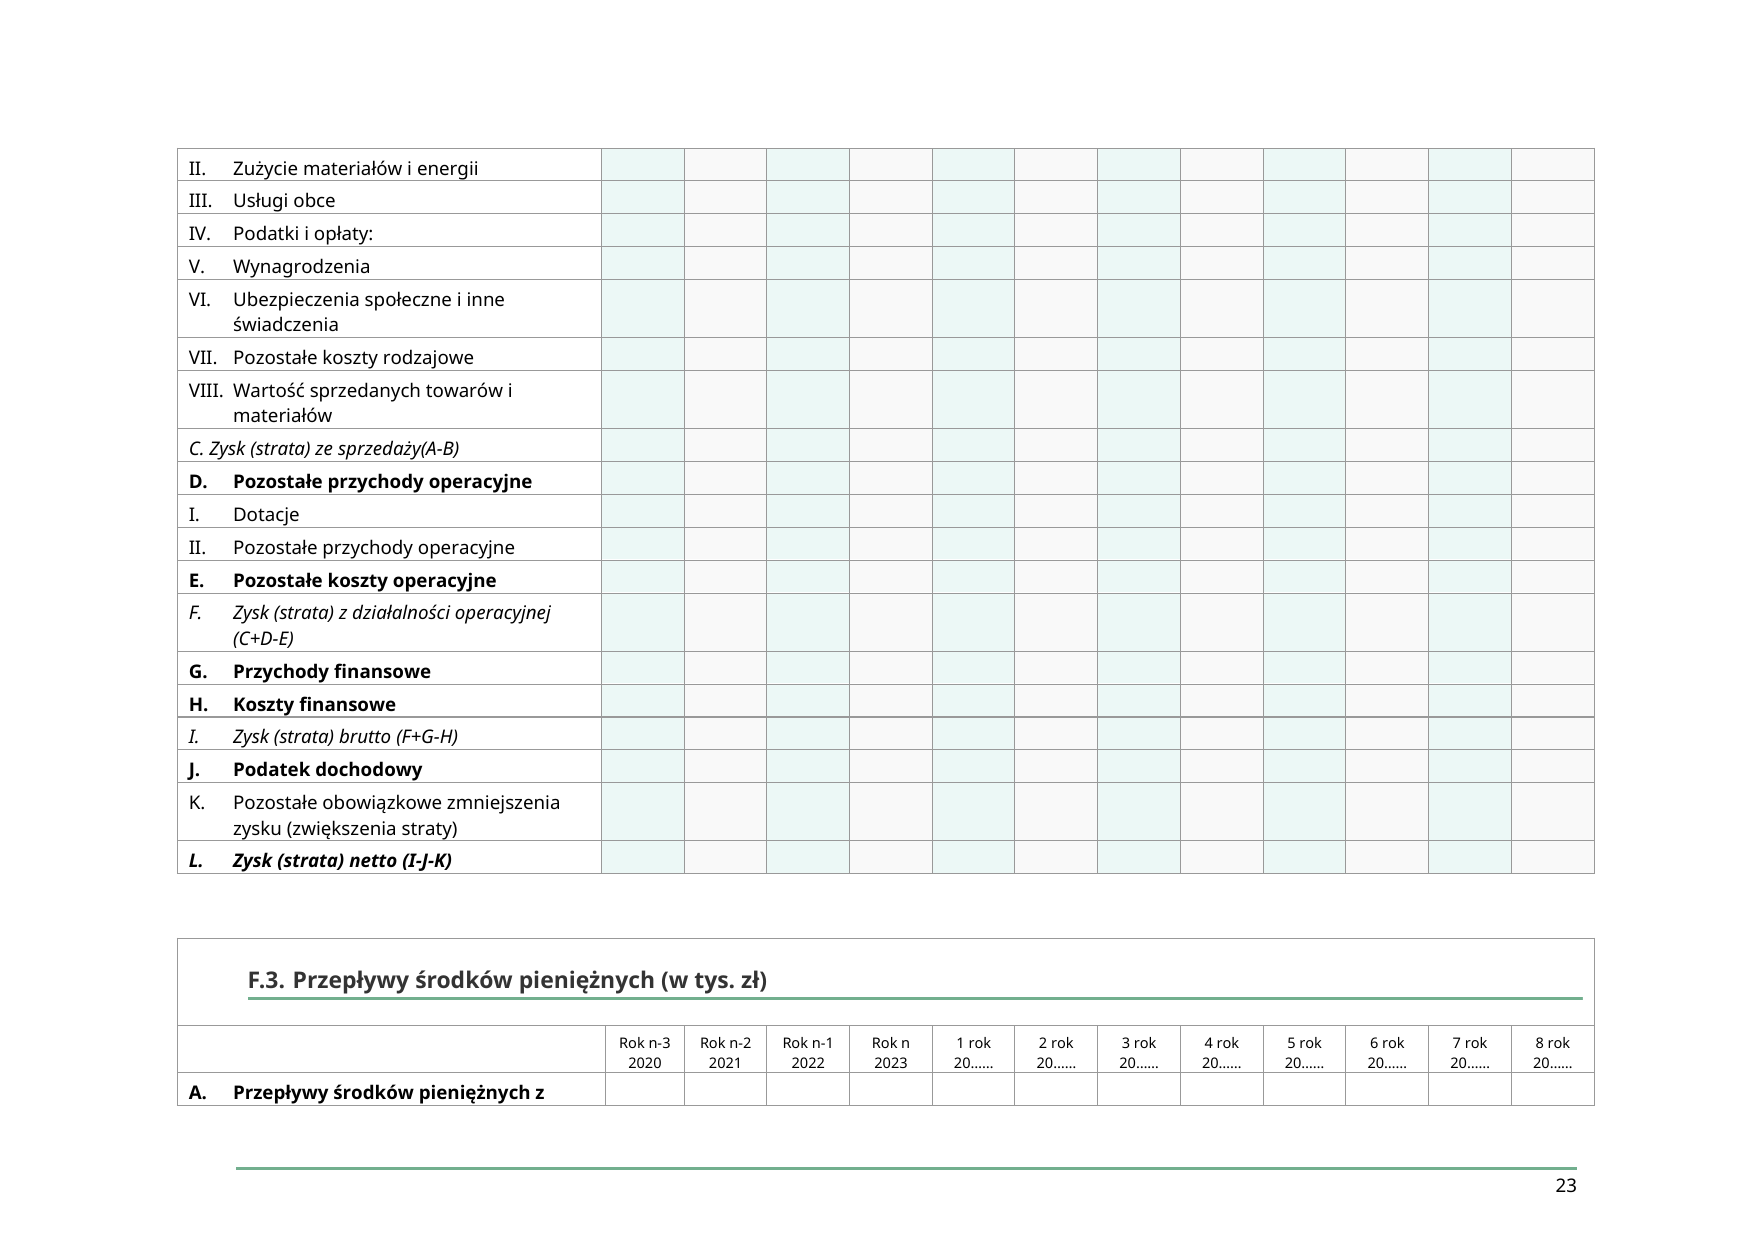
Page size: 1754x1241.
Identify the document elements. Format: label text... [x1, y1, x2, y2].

table_cell I. Zysk (strata) brutto (F+G-H) [178, 718, 601, 749]
table_cell [1015, 280, 1097, 337]
table_cell [602, 280, 684, 337]
table_cell [767, 181, 849, 213]
table_cell [1181, 149, 1263, 180]
table_cell 1 rok 20…… [933, 1026, 1014, 1072]
table_cell [933, 280, 1014, 337]
table_cell [1429, 652, 1511, 683]
table_cell [1512, 247, 1594, 279]
table_cell [850, 718, 932, 749]
table_cell [1015, 371, 1097, 428]
table_cell [1346, 685, 1428, 716]
table_cell [1264, 181, 1345, 213]
table_cell [1098, 338, 1180, 370]
table_cell [1181, 561, 1263, 592]
table_cell [1098, 495, 1180, 527]
table_cell [1181, 462, 1263, 494]
table_cell [850, 1073, 932, 1105]
table_cell [1346, 1073, 1428, 1105]
table_cell V. Wynagrodzenia [178, 247, 601, 279]
table_cell [933, 841, 1014, 873]
table_cell [685, 594, 766, 651]
table_cell [685, 247, 766, 279]
table_cell [850, 841, 932, 873]
table_cell [1346, 429, 1428, 461]
table_cell [685, 528, 766, 559]
table_cell [602, 528, 684, 559]
table_cell 3 rok 20…… [1098, 1026, 1180, 1072]
table_cell [1346, 783, 1428, 840]
table_cell [1015, 181, 1097, 213]
table_cell [1264, 652, 1345, 683]
table_cell [767, 429, 849, 461]
table_cell [933, 338, 1014, 370]
table_cell [933, 429, 1014, 461]
table_cell [685, 685, 766, 716]
table_cell [850, 214, 932, 246]
table_cell [1512, 371, 1594, 428]
table_cell G. Przychody finansowe [178, 652, 601, 683]
table_cell [1429, 214, 1511, 246]
table_cell [1098, 181, 1180, 213]
table_cell [602, 750, 684, 782]
table_cell [1181, 750, 1263, 782]
table_cell [1264, 528, 1345, 559]
table_cell VIII. Wartość sprzedanych towarów i materiałów [178, 371, 601, 428]
table_cell [1098, 594, 1180, 651]
table_cell [602, 841, 684, 873]
table_cell [1264, 685, 1345, 716]
table_cell [1015, 594, 1097, 651]
table_cell [1429, 750, 1511, 782]
table_cell [685, 561, 766, 592]
table_cell [767, 247, 849, 279]
table_cell [1512, 462, 1594, 494]
table_cell [1181, 841, 1263, 873]
table_cell [933, 495, 1014, 527]
table_cell [602, 685, 684, 716]
table_cell Rok n-2 2021 [685, 1026, 766, 1072]
table_cell [1098, 750, 1180, 782]
table_cell II. Pozostałe przychody operacyjne [178, 528, 601, 559]
table_cell E. Pozostałe koszty operacyjne [178, 561, 601, 592]
table_cell [1098, 652, 1180, 683]
table_cell [1181, 1073, 1263, 1105]
table_cell [1429, 462, 1511, 494]
table_cell [767, 561, 849, 592]
table_cell [1015, 1073, 1097, 1105]
table_cell [1512, 181, 1594, 213]
table_cell [1346, 528, 1428, 559]
table_cell [1098, 214, 1180, 246]
table_cell [1346, 462, 1428, 494]
table_cell [1264, 462, 1345, 494]
table_cell [1264, 718, 1345, 749]
table_cell [685, 462, 766, 494]
table_cell [602, 718, 684, 749]
table_cell [602, 495, 684, 527]
table_cell [685, 841, 766, 873]
table_cell [606, 1073, 684, 1105]
table_cell [1264, 841, 1345, 873]
table_cell [602, 561, 684, 592]
table_cell II. Zużycie materiałów i energii [178, 149, 601, 180]
table_cell [1264, 247, 1345, 279]
table_cell III. Usługi obce [178, 181, 601, 213]
table_cell [1015, 718, 1097, 749]
table_cell [1512, 652, 1594, 683]
table_cell F. Zysk (strata) z działalności operacyjnej (C+D-E) [178, 594, 601, 651]
table_cell [1346, 495, 1428, 527]
table_cell [1181, 783, 1263, 840]
table_cell [1346, 594, 1428, 651]
table_cell [933, 783, 1014, 840]
table_cell [1015, 652, 1097, 683]
table_cell [1264, 783, 1345, 840]
table_cell [602, 462, 684, 494]
table_cell [1346, 280, 1428, 337]
table_cell [767, 371, 849, 428]
table_cell [1429, 685, 1511, 716]
table_cell [933, 594, 1014, 651]
table_cell [1098, 685, 1180, 716]
table_cell [767, 652, 849, 683]
table_cell [1429, 528, 1511, 559]
table_cell [1429, 181, 1511, 213]
table_cell Rok n-1 2022 [767, 1026, 849, 1072]
table_cell [1346, 841, 1428, 873]
table_cell [1181, 338, 1263, 370]
table_cell [685, 495, 766, 527]
table_cell [933, 247, 1014, 279]
table_cell [602, 247, 684, 279]
table_cell L. Zysk (strata) netto (I-J-K) [178, 841, 601, 873]
table_cell [685, 783, 766, 840]
table_cell [1181, 594, 1263, 651]
table_cell [850, 495, 932, 527]
table_cell [1512, 750, 1594, 782]
table_cell [602, 371, 684, 428]
table_cell 2 rok 20…… [1015, 1026, 1097, 1072]
table_cell [1264, 429, 1345, 461]
table_cell [1512, 528, 1594, 559]
table_cell VII. Pozostałe koszty rodzajowe [178, 338, 601, 370]
table_cell [1181, 181, 1263, 213]
table_cell Rok n-3 2020 [606, 1026, 684, 1072]
table_cell [1429, 594, 1511, 651]
table_cell [1346, 718, 1428, 749]
table_cell [1264, 338, 1345, 370]
table_cell 8 rok 20…… [1512, 1026, 1594, 1072]
table_cell [1098, 561, 1180, 592]
table_cell [850, 783, 932, 840]
table_cell [602, 338, 684, 370]
table_cell [1098, 783, 1180, 840]
table_cell [1512, 495, 1594, 527]
table_cell [1098, 280, 1180, 337]
table_cell [767, 214, 849, 246]
table_cell [767, 338, 849, 370]
table_cell [685, 338, 766, 370]
table_cell [1512, 783, 1594, 840]
table_cell [1264, 280, 1345, 337]
table_cell [1346, 214, 1428, 246]
table_cell I. Dotacje [178, 495, 601, 527]
table_cell [1346, 149, 1428, 180]
table_cell [1264, 214, 1345, 246]
table_cell [1181, 429, 1263, 461]
table_cell 7 rok 20…… [1429, 1026, 1511, 1072]
table_cell [602, 214, 684, 246]
table_cell [933, 652, 1014, 683]
table_cell [1429, 783, 1511, 840]
table_cell [767, 1073, 849, 1105]
table_cell [1264, 750, 1345, 782]
table_cell [1429, 429, 1511, 461]
table_cell [850, 429, 932, 461]
table_cell [1015, 750, 1097, 782]
table_cell [1512, 594, 1594, 651]
table_cell [850, 652, 932, 683]
table_cell [1512, 280, 1594, 337]
table_cell [1015, 338, 1097, 370]
table_cell [850, 462, 932, 494]
table_cell [1346, 371, 1428, 428]
table_cell [850, 750, 932, 782]
table_cell J. Podatek dochodowy [178, 750, 601, 782]
table_cell [1015, 561, 1097, 592]
table_cell [685, 280, 766, 337]
table_cell [850, 371, 932, 428]
table_cell [1512, 149, 1594, 180]
table_cell [1015, 429, 1097, 461]
table_cell [685, 181, 766, 213]
table_cell [1015, 462, 1097, 494]
table_cell [1346, 338, 1428, 370]
table_cell [1264, 561, 1345, 592]
table_cell [685, 750, 766, 782]
table_cell [1512, 685, 1594, 716]
table_cell [1429, 280, 1511, 337]
table_cell [933, 371, 1014, 428]
table_cell [1264, 1073, 1345, 1105]
table_cell [1346, 652, 1428, 683]
table_cell [933, 685, 1014, 716]
table_cell [933, 718, 1014, 749]
table_cell [767, 462, 849, 494]
table_cell [1181, 247, 1263, 279]
table_cell [1264, 594, 1345, 651]
table_cell [933, 149, 1014, 180]
table_cell [1181, 718, 1263, 749]
table_cell [850, 247, 932, 279]
table_cell [850, 528, 932, 559]
table_cell [1181, 528, 1263, 559]
table_cell [1015, 528, 1097, 559]
table_cell [850, 280, 932, 337]
table_cell [1015, 685, 1097, 716]
table_cell IV. Podatki i opłaty: [178, 214, 601, 246]
table_cell [178, 1026, 605, 1072]
table_cell D. Pozostałe przychody operacyjne [178, 462, 601, 494]
table_cell [1181, 685, 1263, 716]
table_cell 5 rok 20…… [1264, 1026, 1345, 1072]
table_cell [1098, 718, 1180, 749]
table_cell [1429, 841, 1511, 873]
table_cell [1512, 561, 1594, 592]
table_cell [1346, 247, 1428, 279]
table_cell [1264, 371, 1345, 428]
table_cell [685, 214, 766, 246]
table_cell [1429, 371, 1511, 428]
table_cell [1098, 462, 1180, 494]
table_cell [1429, 338, 1511, 370]
table_cell [1015, 149, 1097, 180]
table_cell [1098, 841, 1180, 873]
table_cell [1429, 718, 1511, 749]
table_cell [1429, 495, 1511, 527]
table_cell [602, 429, 684, 461]
table_cell [933, 462, 1014, 494]
table_cell [602, 594, 684, 651]
table_cell H. Koszty finansowe [178, 685, 601, 716]
table_cell [850, 685, 932, 716]
table_header Przepływy środków pieniężnych (w tys. zł) [178, 939, 1594, 1025]
table_cell [1098, 1073, 1180, 1105]
table_cell [850, 149, 932, 180]
table_cell Rok n 2023 [850, 1026, 932, 1072]
table_cell [602, 783, 684, 840]
table_cell [1512, 214, 1594, 246]
table_cell [685, 371, 766, 428]
table_cell [767, 594, 849, 651]
table_cell [1429, 1073, 1511, 1105]
table_cell [1015, 841, 1097, 873]
table_cell [850, 181, 932, 213]
table_cell [767, 495, 849, 527]
table_cell [767, 528, 849, 559]
table_cell [1181, 214, 1263, 246]
table_cell VI. Ubezpieczenia społeczne i inne świadczenia [178, 280, 601, 337]
table_cell [1181, 371, 1263, 428]
table_cell [1429, 149, 1511, 180]
table_cell [1512, 718, 1594, 749]
table_cell [1098, 429, 1180, 461]
table_cell [767, 783, 849, 840]
table_cell [1346, 181, 1428, 213]
table_cell [1098, 528, 1180, 559]
table_cell [933, 1073, 1014, 1105]
table_cell [685, 652, 766, 683]
table_cell [1512, 841, 1594, 873]
table_cell [1015, 495, 1097, 527]
table_cell [1512, 338, 1594, 370]
table_cell [767, 841, 849, 873]
table_cell [767, 750, 849, 782]
table_cell [602, 149, 684, 180]
table_cell [850, 338, 932, 370]
table_cell [933, 528, 1014, 559]
table_cell [1181, 652, 1263, 683]
table_cell [933, 214, 1014, 246]
table_cell 6 rok 20…… [1346, 1026, 1428, 1072]
table_cell [767, 149, 849, 180]
table_cell [767, 685, 849, 716]
table_cell [1512, 429, 1594, 461]
table_cell C. Zysk (strata) ze sprzedaży(A-B) [178, 429, 601, 461]
table_cell [933, 750, 1014, 782]
table_cell K. Pozostałe obowiązkowe zmniejszenia zysku (zwiększenia straty) [178, 783, 601, 840]
table_cell [602, 181, 684, 213]
table_cell [1429, 561, 1511, 592]
table_cell [933, 181, 1014, 213]
table_cell [1098, 149, 1180, 180]
table_cell [1264, 495, 1345, 527]
table_cell [1346, 750, 1428, 782]
table_cell [767, 280, 849, 337]
table_cell [685, 718, 766, 749]
table_cell [1512, 1073, 1594, 1105]
table_cell [685, 429, 766, 461]
table_cell [1015, 214, 1097, 246]
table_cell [178, 1073, 605, 1105]
table_cell [850, 594, 932, 651]
table_cell [685, 1073, 766, 1105]
table_cell [1015, 247, 1097, 279]
table_cell [1181, 495, 1263, 527]
table_cell [685, 149, 766, 180]
table_cell [767, 718, 849, 749]
table_cell [602, 652, 684, 683]
table_cell 4 rok 20…… [1181, 1026, 1263, 1072]
table_cell [1098, 371, 1180, 428]
table_cell [1181, 280, 1263, 337]
table_cell [1098, 247, 1180, 279]
table_cell [1429, 247, 1511, 279]
table_cell [850, 561, 932, 592]
table_cell [1264, 149, 1345, 180]
table_cell [933, 561, 1014, 592]
table_cell [1346, 561, 1428, 592]
table_cell [1015, 783, 1097, 840]
